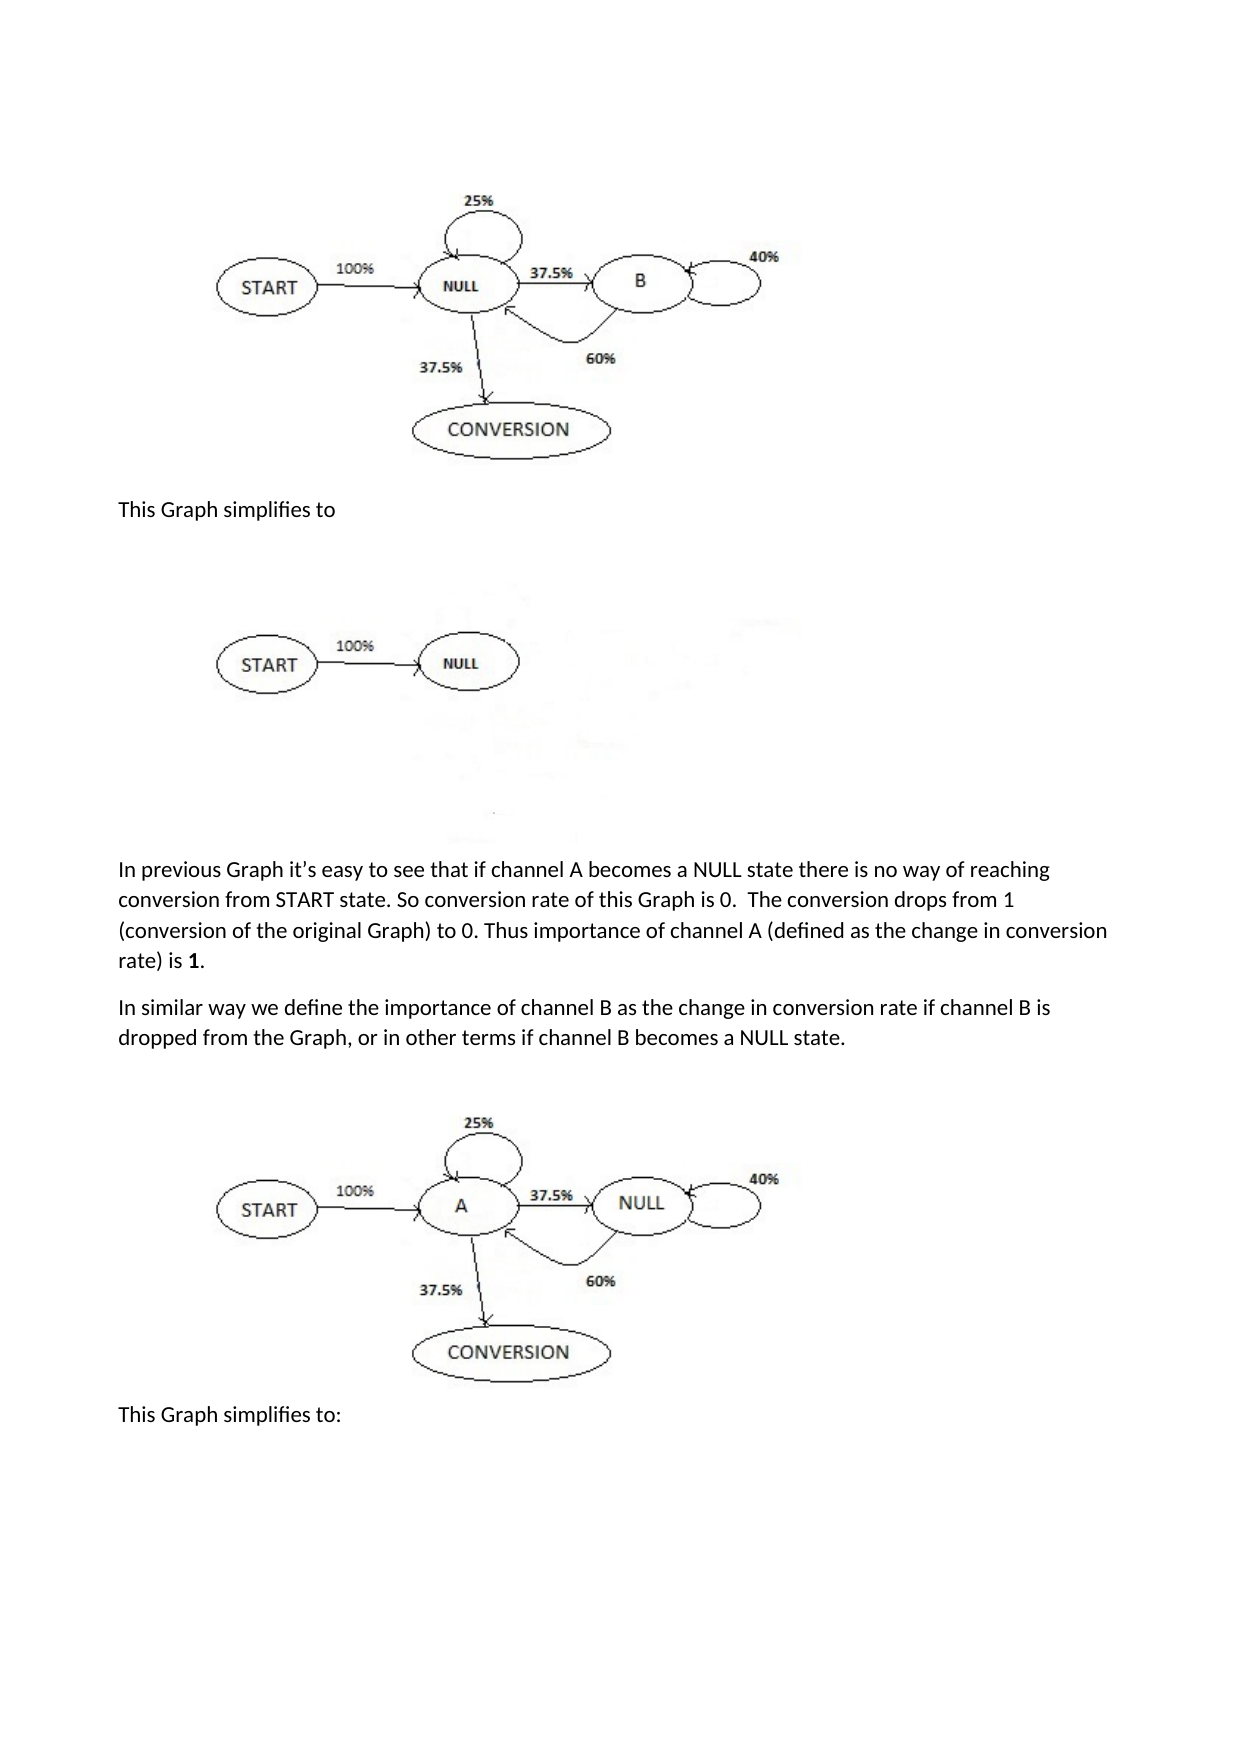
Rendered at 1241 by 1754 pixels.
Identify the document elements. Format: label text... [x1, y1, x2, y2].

picture [118, 147, 1122, 476]
text This Graph simplifies to: [118, 1399, 1122, 1428]
picture [118, 1070, 1122, 1399]
text This Graph simplifies toIn previous Graph it’s easy to see that if channel A becomes a NULL state there is no way of reaching conversion from START state. So conversion rate of this Graph is 0. The conversion drops from 1 (conversion of the original Graph) to 0. Thus importance of channel A (defined as the change in conversion rate) is 1. [118, 854, 1122, 974]
text In similar way we define the importance of channel B as the change in conversion rate if channel B is dropped from the Graph, or in other terms if channel B becomes a NULL state. [118, 993, 1122, 1051]
picture [118, 525, 1122, 854]
text This Graph simplifies toIn previous Graph it’s easy to see that if channel A becomes a NULL state there is no way of reaching conversion from START state. So conversion rate of this Graph is 0. The conversion drops from 1 (conversion of the original Graph) to 0. Thus importance of channel A (defined as the change in conversion rate) is 1. [118, 495, 1122, 525]
